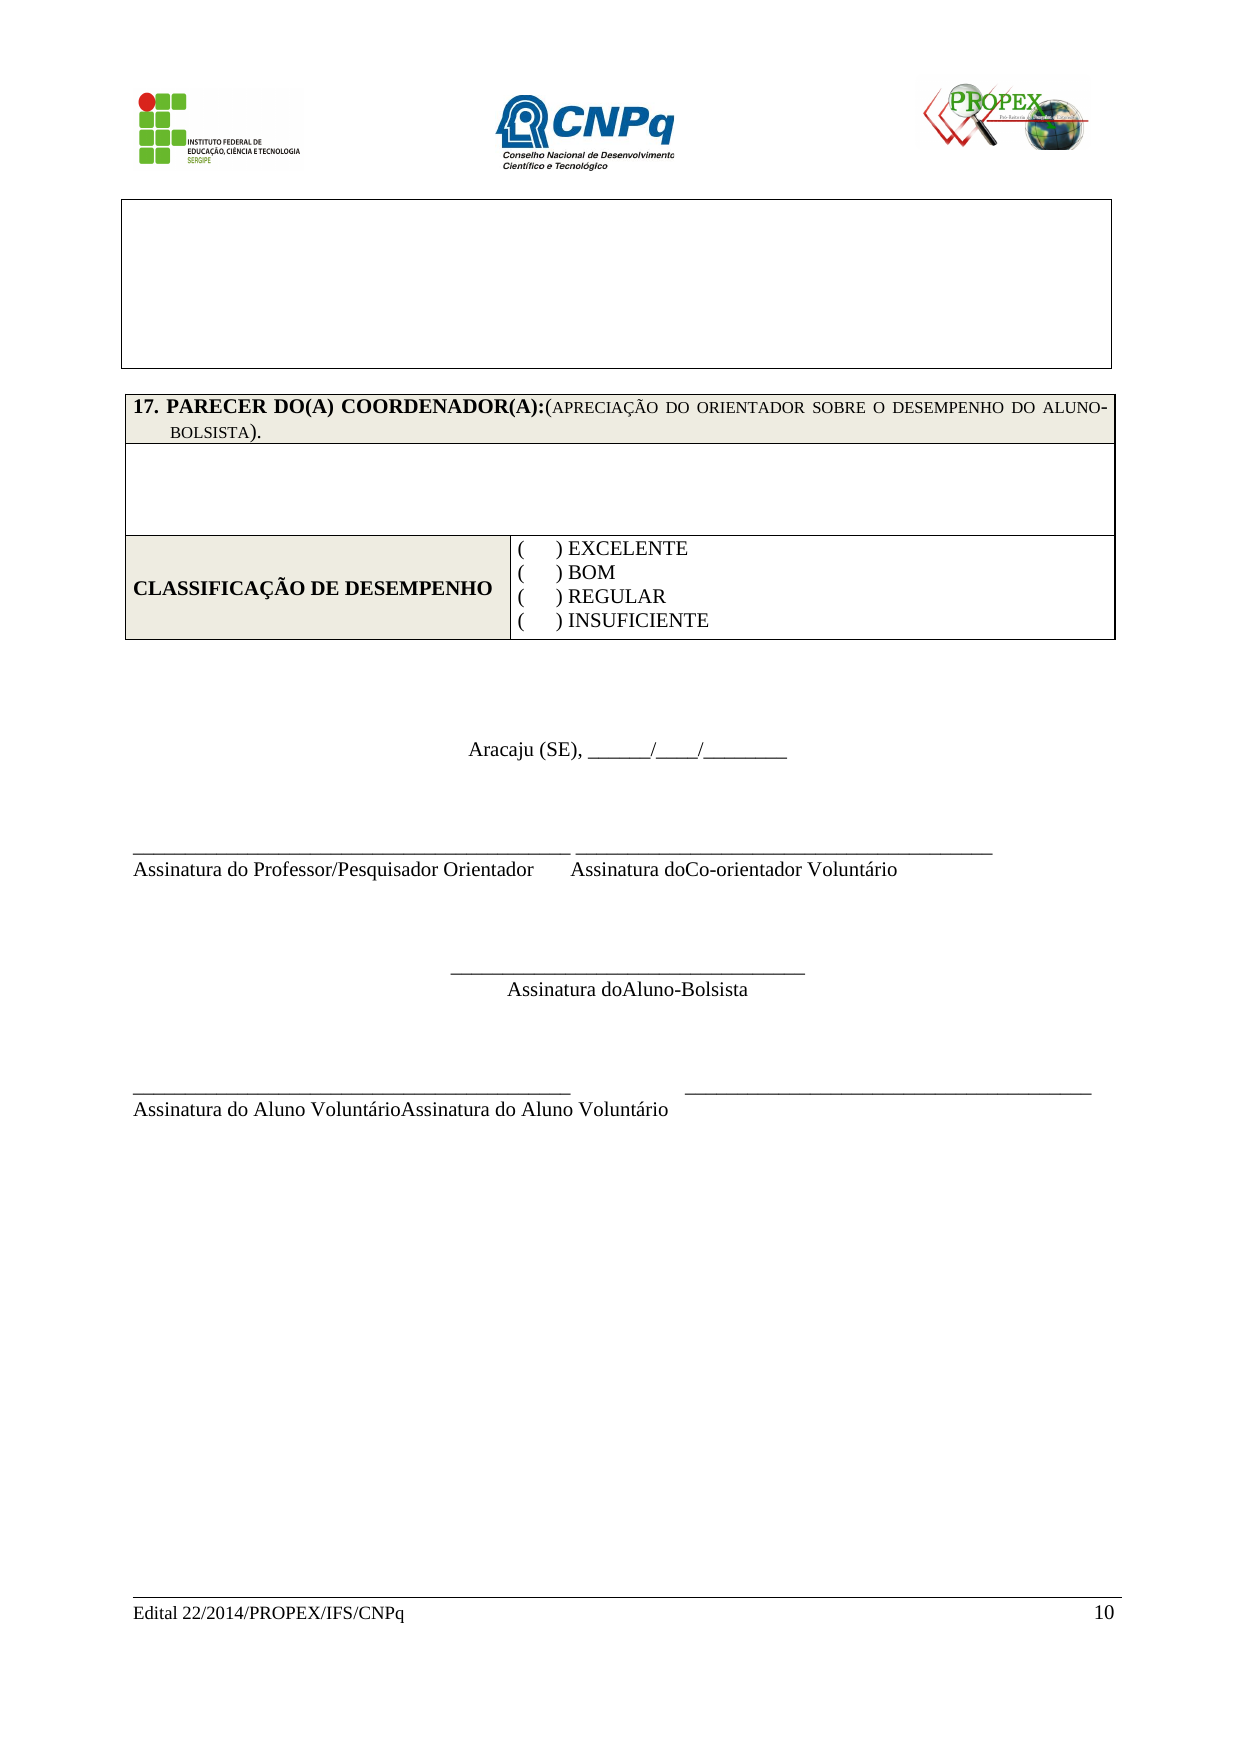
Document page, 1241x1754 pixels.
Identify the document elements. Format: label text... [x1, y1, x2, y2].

text Assinatura do Aluno VoluntárioAssinatura do Aluno Voluntário [133, 1097, 1122, 1121]
text __________________________________ [133, 953, 1122, 977]
text __________________________________________ ________________________________________ [133, 833, 1122, 857]
text Assinatura do Professor/Pesquisador Orientador Assinatura doCo-orientador Voluntário [133, 857, 1122, 881]
picture [132, 88, 304, 171]
text __________________________________________ _______________________________________ [133, 1073, 1122, 1097]
table_cell [126, 444, 1114, 535]
table_cell CLASSIFICAÇÃO DE DESEMPENHO [126, 536, 510, 639]
table_cell ( ) EXCELENTE ( ) BOM ( ) REGULAR ( ) INSUFICIENTE [511, 536, 1114, 639]
table_cell [122, 200, 1111, 368]
picture [915, 73, 1092, 150]
table_header 17. PARECER DO(A) COORDENADOR(A):(apreciação do orientador sobre o desempenho do aluno-bolsista). [126, 395, 1114, 443]
picture [495, 95, 675, 171]
text Assinatura doAluno-Bolsista [133, 977, 1122, 1001]
text Aracaju (SE), ______/____/________ [133, 736, 1122, 761]
